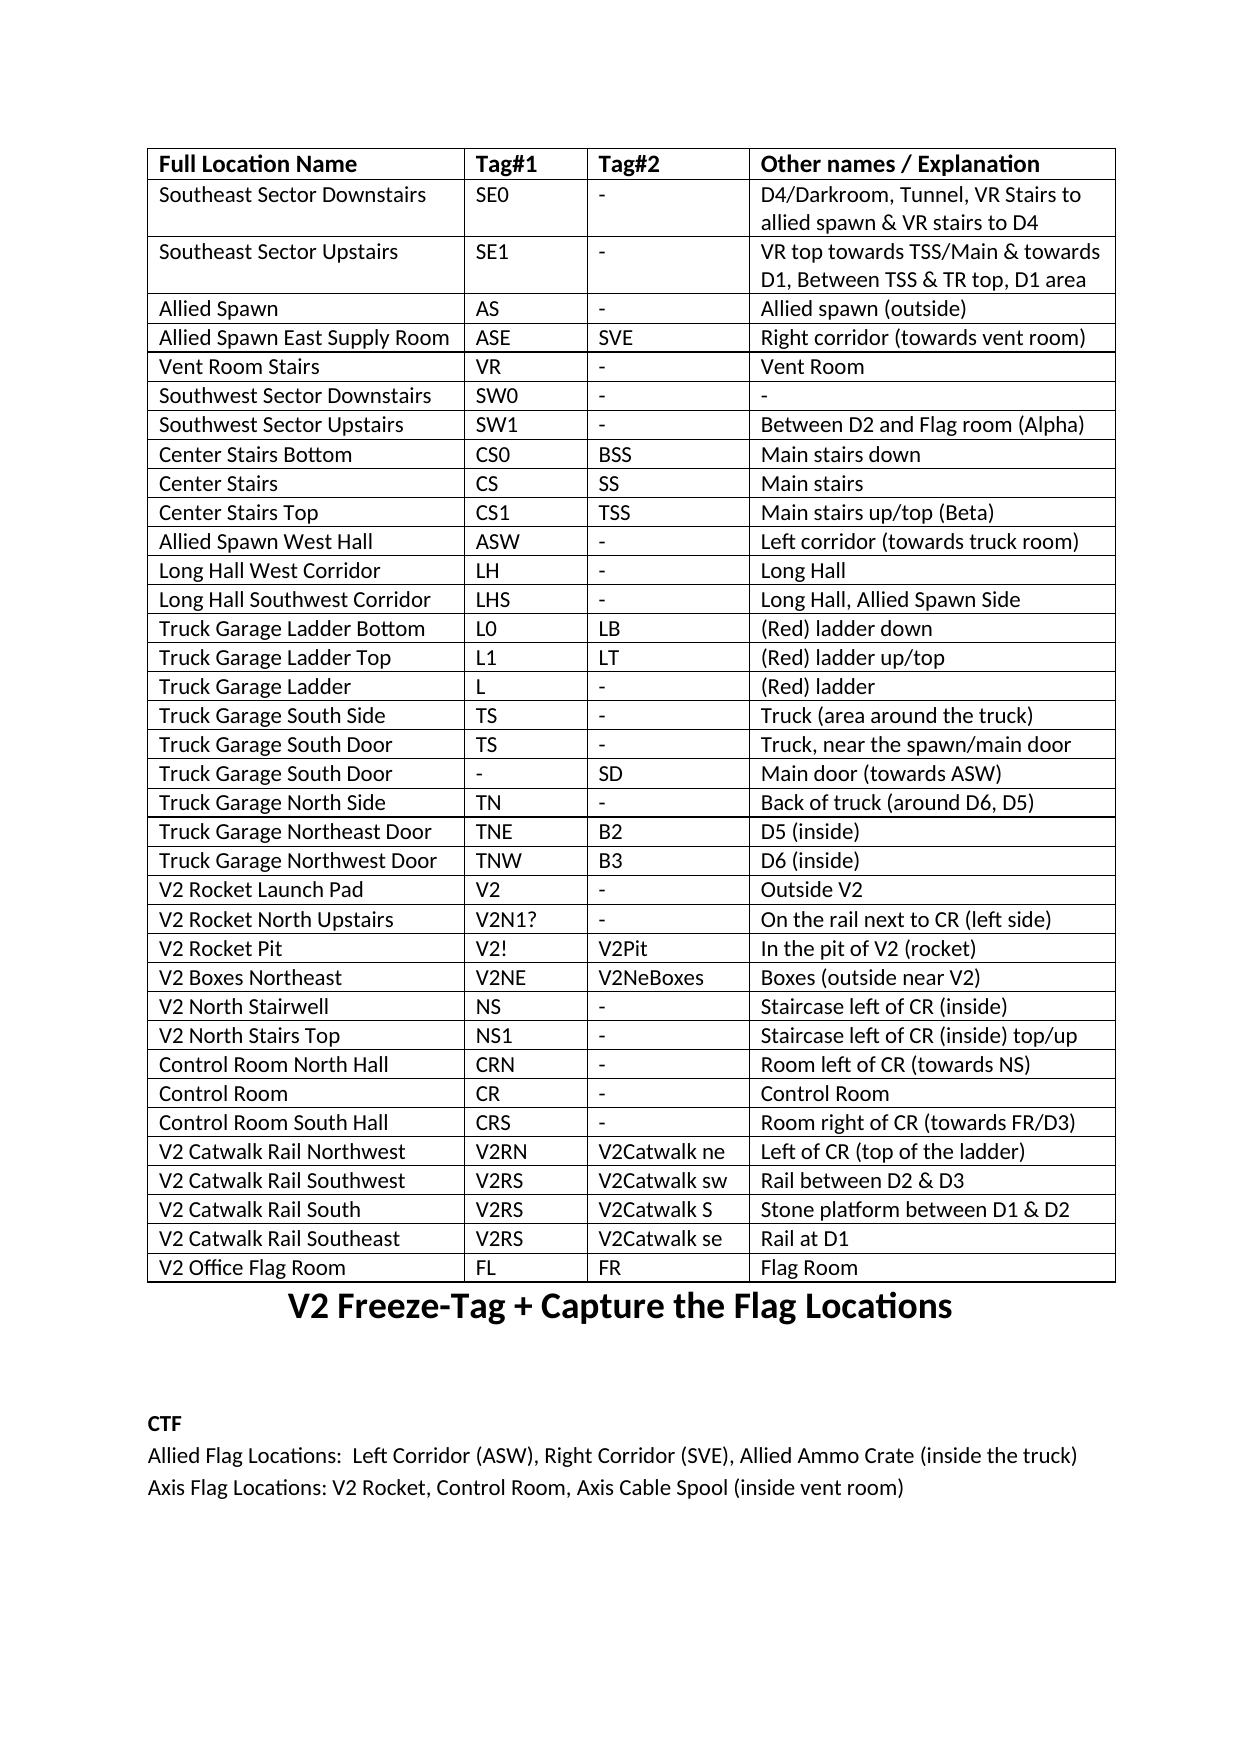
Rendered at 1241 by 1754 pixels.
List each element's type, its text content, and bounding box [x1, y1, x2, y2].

table_cell V2Catwalk ne [588, 1137, 749, 1165]
table_cell In the pit of V2 (rocket) [750, 934, 1115, 962]
table_cell SVE [588, 324, 749, 351]
table_header Tag#1 [465, 149, 587, 179]
table_cell - [750, 382, 1115, 409]
table_cell Truck Garage Northeast Door [148, 818, 464, 846]
table_cell - [588, 701, 749, 729]
table_cell CS [465, 469, 587, 497]
table_cell - [588, 180, 749, 236]
table_cell FL [465, 1254, 587, 1281]
text V2 Freeze-Tag + Capture the Flag Locations [148, 1283, 1093, 1328]
table_cell Truck (area around the truck) [750, 701, 1115, 729]
table_cell Rail at D1 [750, 1224, 1115, 1252]
table_cell Main door (towards ASW) [750, 759, 1115, 787]
table_cell TS [465, 730, 587, 758]
table_cell - [588, 1079, 749, 1107]
table_cell - [588, 237, 749, 293]
table_cell TN [465, 789, 587, 816]
table_cell - [588, 556, 749, 584]
table_cell Control Room North Hall [148, 1050, 464, 1078]
table_cell B3 [588, 847, 749, 874]
table_cell Southwest Sector Upstairs [148, 411, 464, 439]
table_cell - [588, 905, 749, 933]
table_cell LH [465, 556, 587, 584]
table_cell V2 Rocket Pit [148, 934, 464, 962]
table_header Full Location Name [148, 149, 464, 179]
table_cell V2 Rocket North Upstairs [148, 905, 464, 933]
table_cell V2N1? [465, 905, 587, 933]
table_cell V2 Catwalk Rail Northwest [148, 1137, 464, 1165]
table_cell - [588, 992, 749, 1020]
table_cell - [588, 527, 749, 555]
table_cell Long Hall [750, 556, 1115, 584]
table_cell LHS [465, 585, 587, 613]
table_cell Truck, near the spawn/main door [750, 730, 1115, 758]
table_cell Flag Room [750, 1254, 1115, 1281]
table_cell SD [588, 759, 749, 787]
table_cell Center Stairs Top [148, 498, 464, 526]
table_cell VR top towards TSS/Main & towards D1, Between TSS & TR top, D1 area [750, 237, 1115, 293]
table_cell Southeast Sector Upstairs [148, 237, 464, 293]
table_cell V2 [465, 876, 587, 904]
table_cell V2 Boxes Northeast [148, 963, 464, 991]
table_cell V2RS [465, 1224, 587, 1252]
table_cell V2RS [465, 1166, 587, 1194]
table_cell Long Hall, Allied Spawn Side [750, 585, 1115, 613]
table_cell Truck Garage Ladder Bottom [148, 614, 464, 642]
table_cell Outside V2 [750, 876, 1115, 904]
table_cell Truck Garage South Door [148, 730, 464, 758]
table_cell BSS [588, 440, 749, 468]
table_cell Right corridor (towards vent room) [750, 324, 1115, 351]
table_cell V2 Rocket Launch Pad [148, 876, 464, 904]
table_cell V2RS [465, 1195, 587, 1223]
table_cell (Red) ladder down [750, 614, 1115, 642]
table_cell ASE [465, 324, 587, 351]
table_cell Truck Garage South Door [148, 759, 464, 787]
table_cell - [588, 353, 749, 381]
table_cell L [465, 672, 587, 700]
table_cell Main stairs [750, 469, 1115, 497]
table_cell Allied Spawn [148, 294, 464, 322]
table_cell - [465, 759, 587, 787]
table_cell Room left of CR (towards NS) [750, 1050, 1115, 1078]
table_cell CS0 [465, 440, 587, 468]
table_cell V2 Office Flag Room [148, 1254, 464, 1281]
table_cell TS [465, 701, 587, 729]
table_cell Long Hall Southwest Corridor [148, 585, 464, 613]
table_cell Back of truck (around D6, D5) [750, 789, 1115, 816]
table_cell CRS [465, 1108, 587, 1136]
table_cell Allied Spawn East Supply Room [148, 324, 464, 351]
table_cell Vent Room Stairs [148, 353, 464, 381]
table_cell Center Stairs [148, 469, 464, 497]
table_cell - [588, 876, 749, 904]
table_cell TSS [588, 498, 749, 526]
table_cell V2NE [465, 963, 587, 991]
table_cell B2 [588, 818, 749, 846]
table_cell Truck Garage Ladder Top [148, 643, 464, 671]
table_header Other names / Explanation [750, 149, 1115, 179]
table_cell V2RN [465, 1137, 587, 1165]
table_cell CRN [465, 1050, 587, 1078]
table_cell AS [465, 294, 587, 322]
table_cell Control Room [750, 1079, 1115, 1107]
table_cell V2 North Stairs Top [148, 1021, 464, 1049]
table_cell V2Catwalk se [588, 1224, 749, 1252]
table_cell Boxes (outside near V2) [750, 963, 1115, 991]
table_cell NS1 [465, 1021, 587, 1049]
table_cell D4/Darkroom, Tunnel, VR Stairs to allied spawn & VR stairs to D4 [750, 180, 1115, 236]
table_cell CR [465, 1079, 587, 1107]
table_cell Between D2 and Flag room (Alpha) [750, 411, 1115, 439]
table_cell Truck Garage South Side [148, 701, 464, 729]
table_cell - [588, 730, 749, 758]
table_cell (Red) ladder [750, 672, 1115, 700]
table_cell SW0 [465, 382, 587, 409]
table_cell Southeast Sector Downstairs [148, 180, 464, 236]
table_cell Main stairs down [750, 440, 1115, 468]
table_cell D6 (inside) [750, 847, 1115, 874]
table_cell ASW [465, 527, 587, 555]
table_cell V2! [465, 934, 587, 962]
table_cell Staircase left of CR (inside) [750, 992, 1115, 1020]
table_cell V2Catwalk sw [588, 1166, 749, 1194]
table_cell FR [588, 1254, 749, 1281]
table_cell Long Hall West Corridor [148, 556, 464, 584]
table_cell - [588, 672, 749, 700]
table_cell - [588, 411, 749, 439]
table_cell - [588, 294, 749, 322]
table_cell - [588, 585, 749, 613]
table_cell Allied Spawn West Hall [148, 527, 464, 555]
table_cell V2 North Stairwell [148, 992, 464, 1020]
table_cell Truck Garage Ladder [148, 672, 464, 700]
table_cell Control Room South Hall [148, 1108, 464, 1136]
table_cell Truck Garage North Side [148, 789, 464, 816]
table_cell V2 Catwalk Rail Southwest [148, 1166, 464, 1194]
table_cell Room right of CR (towards FR/D3) [750, 1108, 1115, 1136]
text CTF Allied Flag Locations: Left Corridor (ASW), Right Corridor (SVE), Allied Ammo Crate (inside the truck) Axis Flag Locations: V2 Rocket, Control Room, Axis Cable Spool (inside vent room) [148, 1409, 1093, 1501]
table_cell Left of CR (top of the ladder) [750, 1137, 1115, 1165]
table_cell SS [588, 469, 749, 497]
table_cell CS1 [465, 498, 587, 526]
table_cell Control Room [148, 1079, 464, 1107]
table_cell Rail between D2 & D3 [750, 1166, 1115, 1194]
table_cell - [588, 382, 749, 409]
table_cell (Red) ladder up/top [750, 643, 1115, 671]
table_cell V2Pit [588, 934, 749, 962]
table_cell - [588, 1050, 749, 1078]
table_cell Allied spawn (outside) [750, 294, 1115, 322]
table_cell - [588, 789, 749, 816]
table_cell Center Stairs Bottom [148, 440, 464, 468]
table_cell On the rail next to CR (left side) [750, 905, 1115, 933]
table_cell L0 [465, 614, 587, 642]
table_cell Staircase left of CR (inside) top/up [750, 1021, 1115, 1049]
table_cell V2NeBoxes [588, 963, 749, 991]
table_cell SW1 [465, 411, 587, 439]
table_header Tag#2 [588, 149, 749, 179]
table_cell TNW [465, 847, 587, 874]
table_cell Main stairs up/top (Beta) [750, 498, 1115, 526]
table_cell D5 (inside) [750, 818, 1115, 846]
table_cell Southwest Sector Downstairs [148, 382, 464, 409]
table_cell Vent Room [750, 353, 1115, 381]
table_cell LT [588, 643, 749, 671]
table_cell LB [588, 614, 749, 642]
table_cell V2 Catwalk Rail Southeast [148, 1224, 464, 1252]
table_cell VR [465, 353, 587, 381]
table_cell - [588, 1108, 749, 1136]
table_cell SE0 [465, 180, 587, 236]
table_cell Truck Garage Northwest Door [148, 847, 464, 874]
table_cell TNE [465, 818, 587, 846]
table_cell Left corridor (towards truck room) [750, 527, 1115, 555]
table_cell V2Catwalk S [588, 1195, 749, 1223]
table_cell L1 [465, 643, 587, 671]
table_cell - [588, 1021, 749, 1049]
table_cell SE1 [465, 237, 587, 293]
table_cell NS [465, 992, 587, 1020]
table_cell Stone platform between D1 & D2 [750, 1195, 1115, 1223]
table_cell V2 Catwalk Rail South [148, 1195, 464, 1223]
